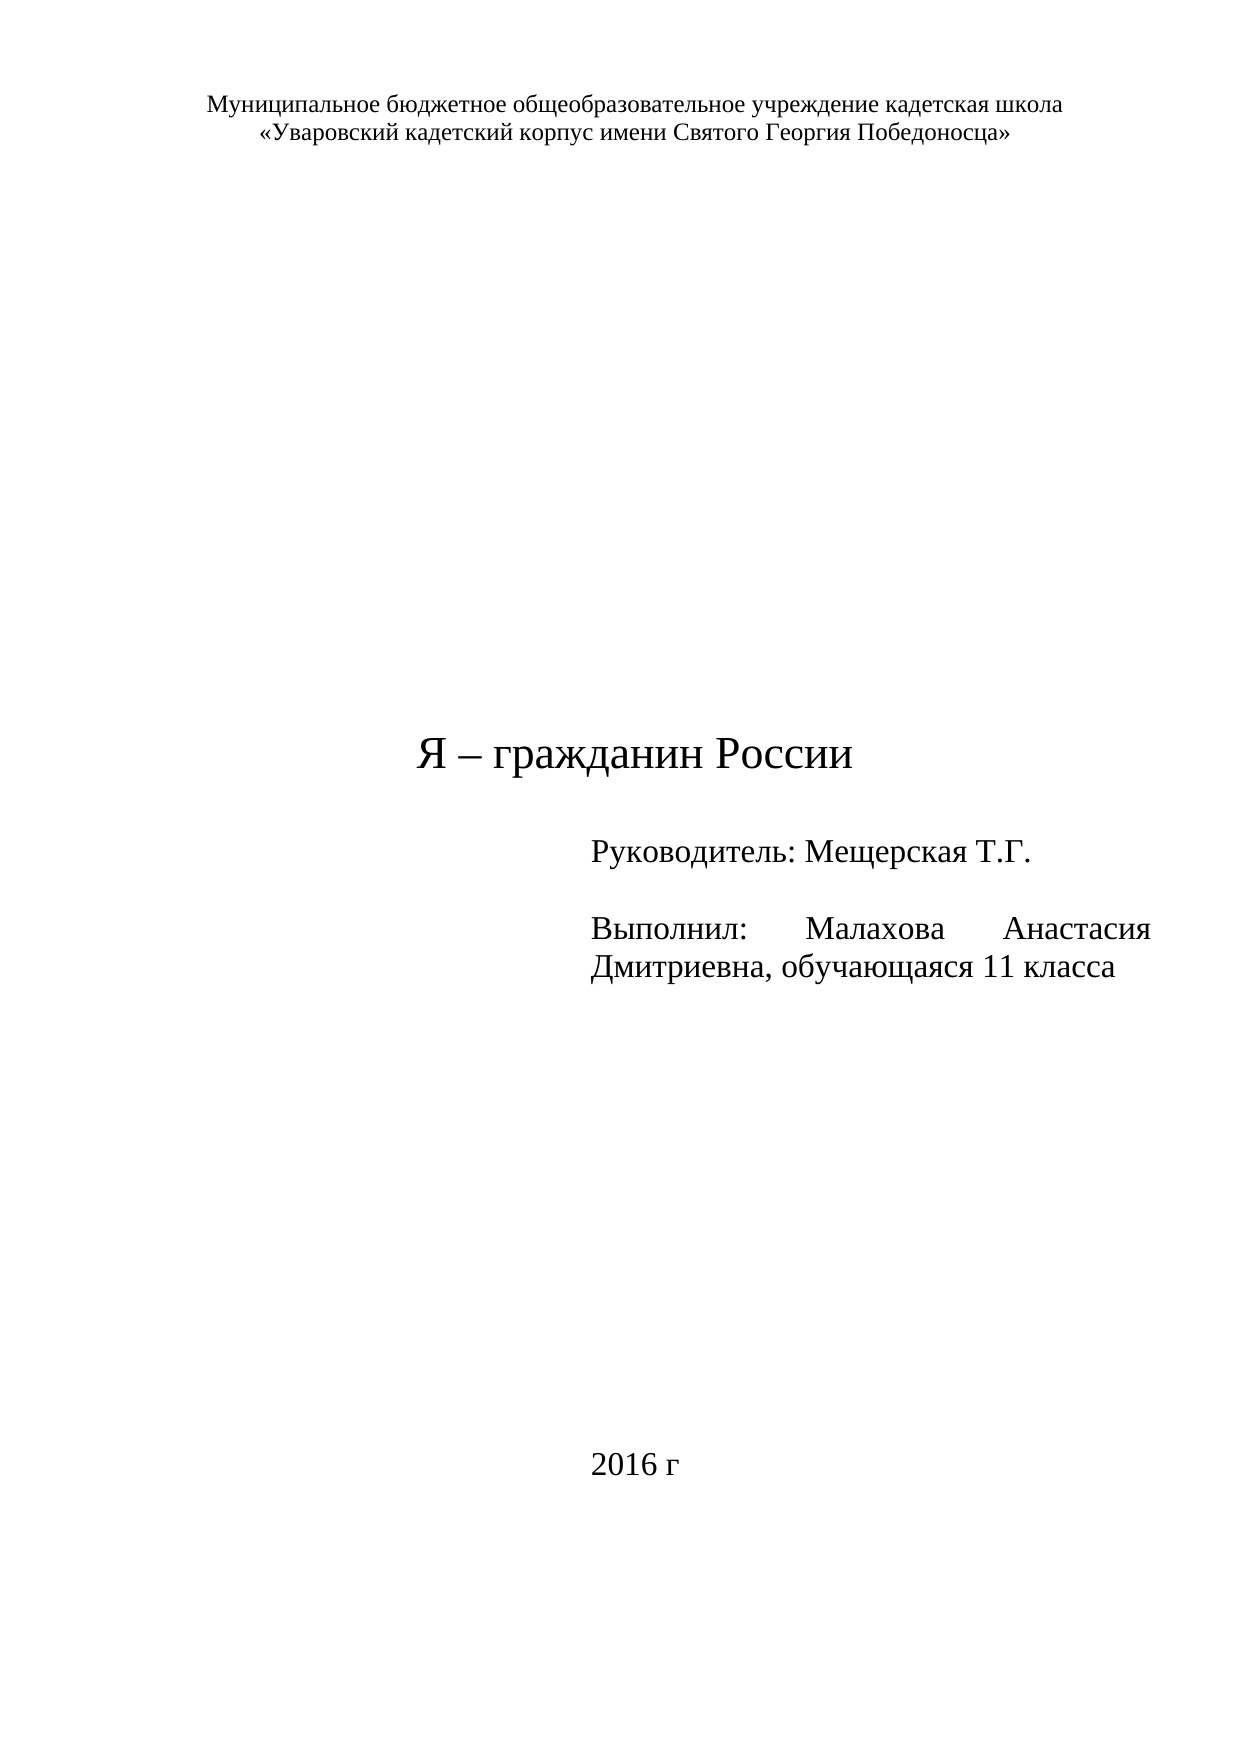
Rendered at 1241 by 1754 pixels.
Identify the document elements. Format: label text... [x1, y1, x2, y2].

text Выполнил: Малахова Анастасия Дмитриевна, обучающаяся 11 класса [591, 908, 1152, 985]
text Руководитель: Мещерская Т.Г. [591, 831, 1152, 870]
text Муниципальное бюджетное общеобразовательное учреждение кадетская школа [118, 89, 1152, 117]
text «Уваровский кадетский корпус имени Святого Георгия Победоносца» [118, 117, 1152, 146]
text 2016 г [118, 1445, 1152, 1483]
text Я – гражданин России [118, 726, 1152, 779]
